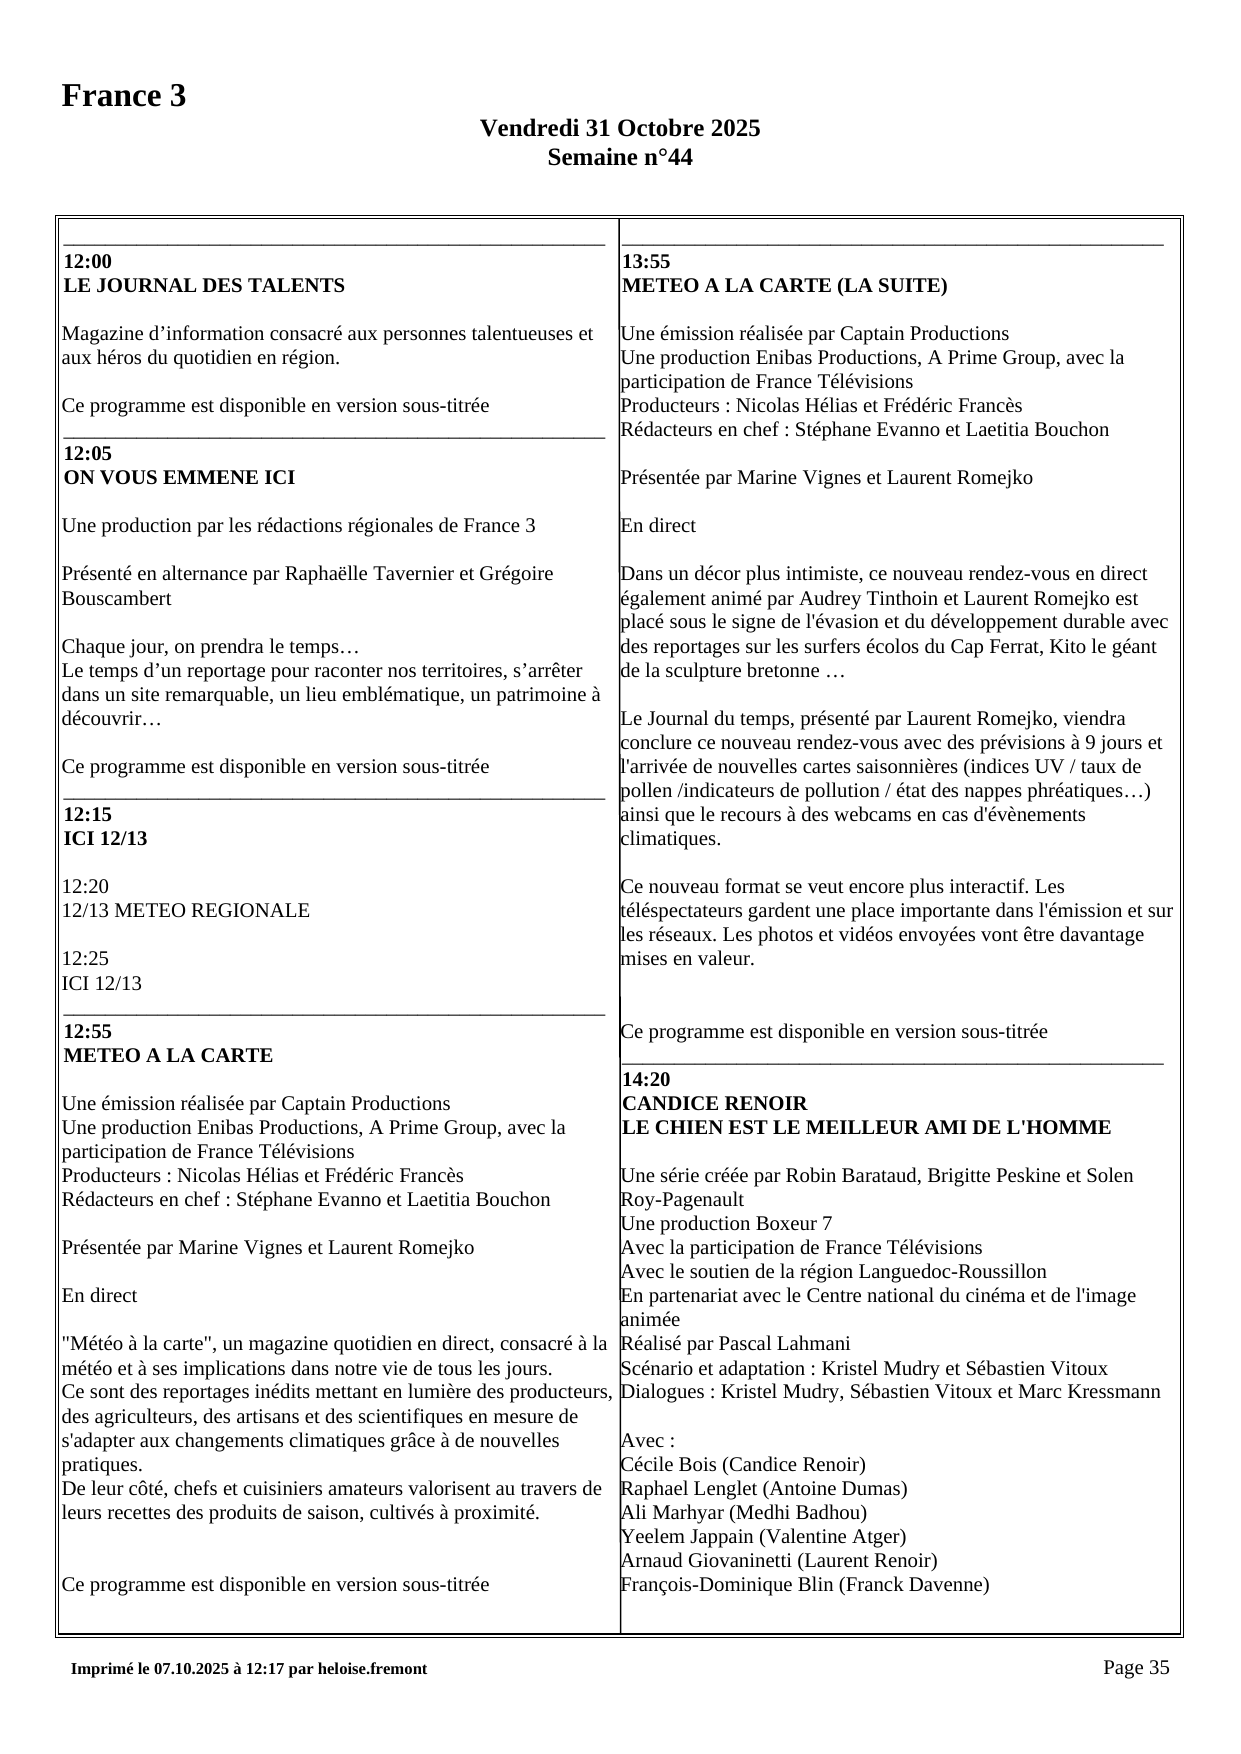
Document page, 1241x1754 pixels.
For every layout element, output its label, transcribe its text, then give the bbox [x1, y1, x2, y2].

text ____________________________________________________ [63, 224, 620, 248]
text 12:05 [63, 441, 620, 465]
text LE CHIEN EST LE MEILLEUR AMI DE L'HOMME [622, 1115, 1179, 1139]
text Ce programme est disponible en version sous-titrée [61, 1572, 620, 1596]
text Une émission réalisée par Captain Productions Une production Enibas Productions, A Prime Group, avec la participation de France Télévisions Producteurs : Nicolas Hélias et Frédéric Francès Rédacteurs en chef : Stéphane Evanno et Laetitia Bouchon Présentée par Marine Vignes et Laurent Romejko En direct "Météo à la carte", un magazine quotidien en direct, consacré à la météo et à ses implications dans notre vie de tous les jours. Ce sont des reportages inédits mettant en lumière des producteurs, des agriculteurs, des artisans et des scientifiques en mesure de s'adapter aux changements climatiques grâce à de nouvelles pratiques. De leur côté, chefs et cuisiniers amateurs valorisent au travers de leurs recettes des produits de saison, cultivés à proximité. [61, 1067, 620, 1572]
text Ce programme est disponible en version sous-titrée [61, 393, 620, 417]
text ____________________________________________________ [63, 994, 620, 1018]
text ON VOUS EMMENE ICI [63, 465, 620, 489]
text ____________________________________________________ [63, 417, 620, 441]
text METEO A LA CARTE (LA SUITE) [622, 273, 1179, 297]
text 12:20 12/13 METEO REGIONALE 12:25 ICI 12/13 [61, 850, 620, 994]
text Ce programme est disponible en version sous-titrée [61, 754, 620, 778]
text LE JOURNAL DES TALENTS [63, 273, 620, 297]
text 12:15 [63, 802, 620, 826]
text ____________________________________________________ [622, 224, 1179, 248]
text ____________________________________________________ [622, 1043, 1179, 1067]
text Magazine d’information consacré aux personnes talentueuses et aux héros du quotidien en région. [61, 297, 620, 369]
text CANDICE RENOIR [622, 1091, 1179, 1115]
text 13:55 [622, 248, 1179, 273]
text Une émission réalisée par Captain Productions Une production Enibas Productions, A Prime Group, avec la participation de France Télévisions Producteurs : Nicolas Hélias et Frédéric Francès Rédacteurs en chef : Stéphane Evanno et Laetitia Bouchon Présentée par Marine Vignes et Laurent Romejko En direct Dans un décor plus intimiste, ce nouveau rendez-vous en direct également animé par Audrey Tinthoin et Laurent Romejko est placé sous le signe de l'évasion et du développement durable avec des reportages sur les surfers écolos du Cap Ferrat, Kito le géant de la sculpture bretonne … Le Journal du temps, présenté par Laurent Romejko, viendra conclure ce nouveau rendez-vous avec des prévisions à 9 jours et l'arrivée de nouvelles cartes saisonnières (indices UV / taux de pollen /indicateurs de pollution / état des nappes phréatiques…) ainsi que le recours à des webcams en cas d'évènements climatiques. Ce nouveau format se veut encore plus interactif. Les téléspectateurs gardent une place importante dans l'émission et sur les réseaux. Les photos et vidéos envoyées vont être davantage mises en valeur. [620, 297, 1179, 1018]
text Une production par les rédactions régionales de France 3 Présenté en alternance par Raphaëlle Tavernier et Grégoire Bouscambert Chaque jour, on prendra le temps… Le temps d’un reportage pour raconter nos territoires, s’arrêter dans un site remarquable, un lieu emblématique, un patrimoine à découvrir… [61, 489, 620, 730]
text 14:20 [622, 1067, 1179, 1091]
text ____________________________________________________ [63, 778, 620, 802]
text METEO A LA CARTE [63, 1043, 620, 1067]
text Ce programme est disponible en version sous-titrée [620, 1018, 1179, 1043]
text 12:55 [63, 1018, 620, 1043]
text ICI 12/13 [63, 826, 620, 850]
text 12:00 [63, 248, 620, 273]
